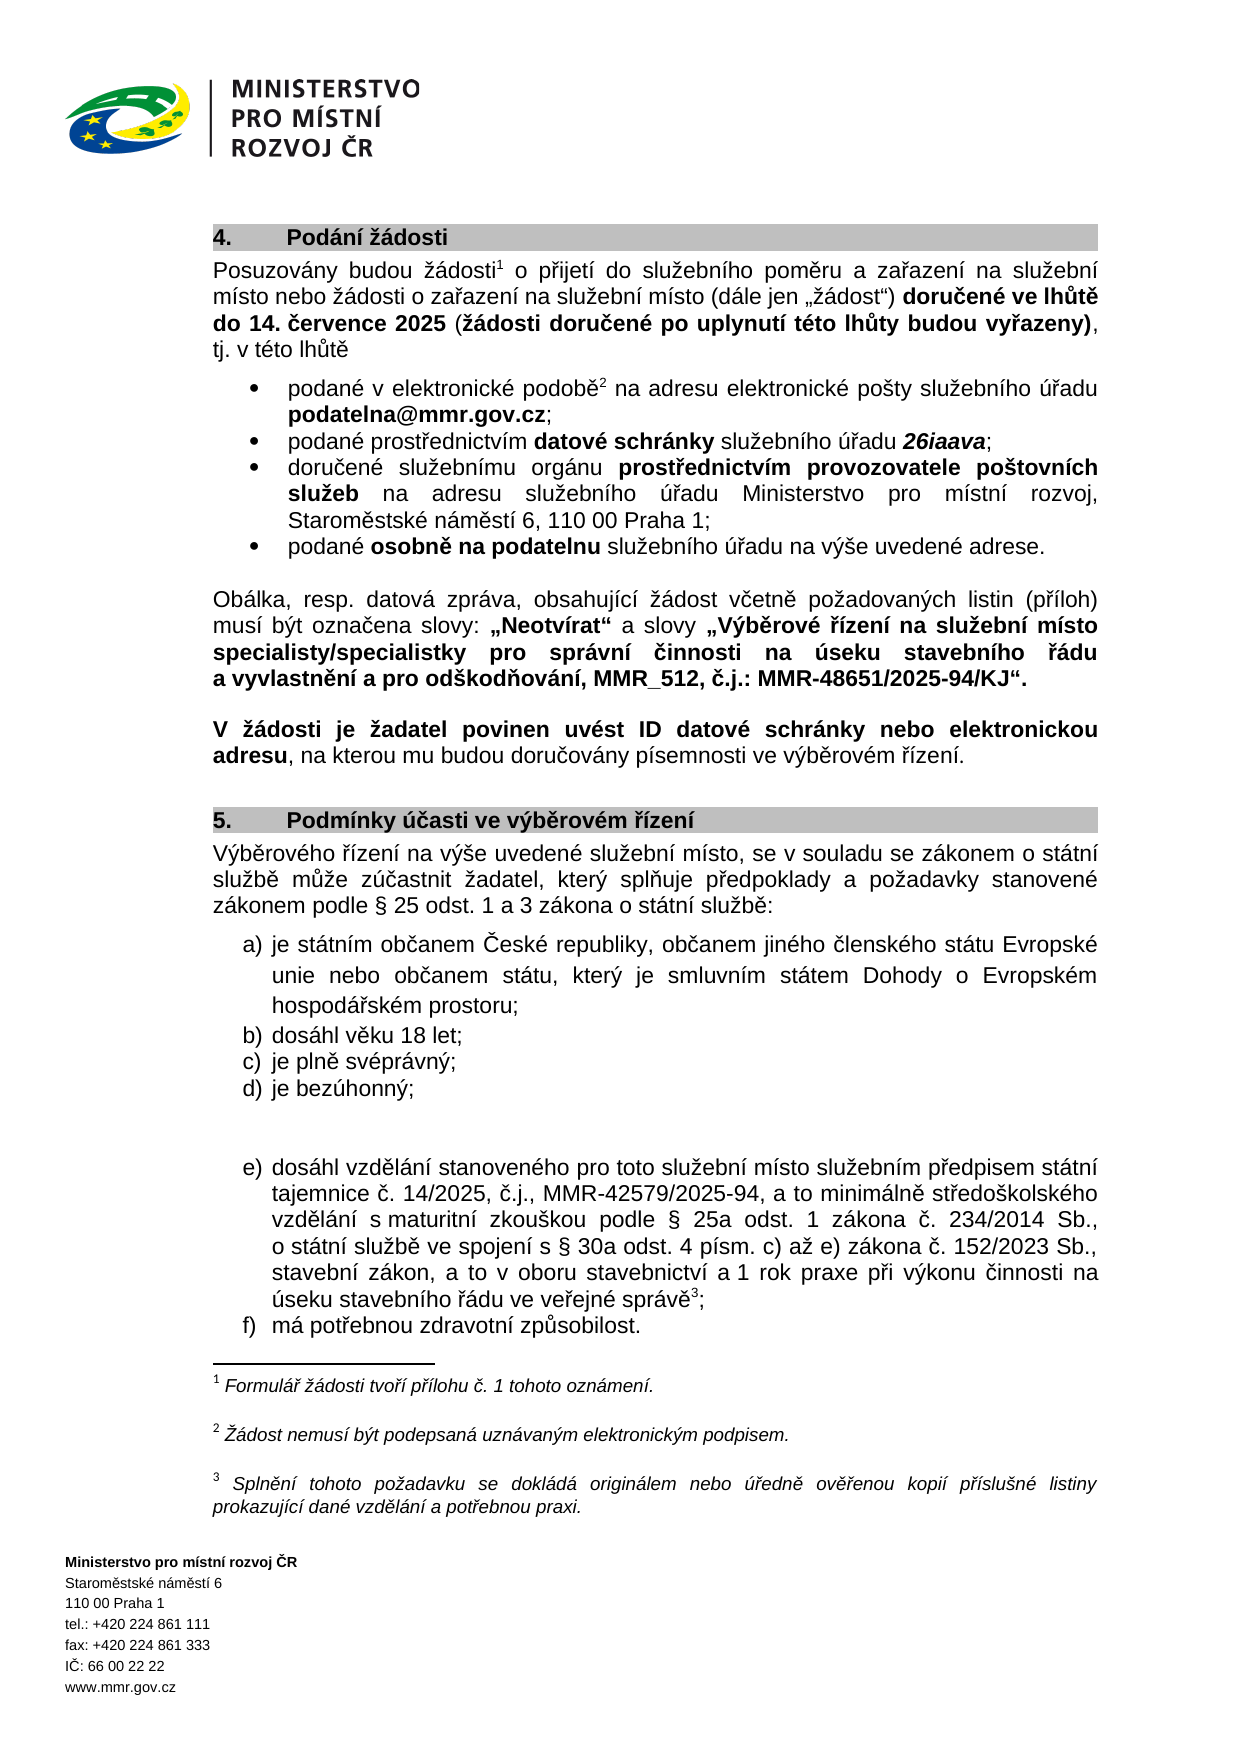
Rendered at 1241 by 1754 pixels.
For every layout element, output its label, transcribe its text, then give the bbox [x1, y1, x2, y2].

subtitle 4. Podání žádosti [213, 224, 1098, 251]
text V žádosti je žadatel povinen uvést ID datové schránky nebo elektronickou adresu, na kterou mu budou doručovány písemnosti ve výběrovém řízení. [213, 716, 1098, 770]
list doručené služebnímu orgánu prostřednictvím provozovatele poštovních služeb na adresu služebního úřadu Ministerstvo pro místní rozvoj, Staroměstské náměstí 6, 110 00 Praha 1; [250, 454, 1098, 533]
list podané prostřednictvím datové schránky služebního úřadu 26iaava; [250, 428, 1098, 454]
list dosáhl věku 18 let; [242, 1022, 1098, 1048]
text Posuzovány budou žádosti o přijetí do služebního poměru a zařazení na služební místo nebo žádosti o zařazení na služební místo (dále jen „žádost“) doručené ve lhůtě do 14. července 2025 (žádosti doručené po uplynutí této lhůty budou vyřazeny), tj. v této lhůtě [213, 257, 1098, 362]
list podané v elektronické podobě na adresu elektronické pošty služebního úřadu podatelna@mmr.gov.cz; [250, 375, 1098, 428]
picture [65, 79, 420, 157]
list je bezúhonný; [242, 1075, 1098, 1101]
text Výběrového řízení na výše uvedené služební místo, se v souladu se zákonem o státní službě může zúčastnit žadatel, který splňuje předpoklady a požadavky stanovené zákonem podle § 25 odst. 1 a 3 zákona o státní službě: [213, 840, 1098, 919]
list je státním občanem České republiky, občanem jiného členského státu Evropské unie nebo občanem státu, který je smluvním státem Dohody o Evropském hospodářském prostoru; [242, 931, 1098, 1018]
list má potřebnou zdravotní způsobilost. [242, 1312, 1098, 1338]
list podané osobně na podatelnu služebního úřadu na výše uvedené adrese. [250, 533, 1098, 559]
list je plně svéprávný; [242, 1048, 1098, 1075]
list dosáhl vzdělání stanoveného pro toto služební místo služebním předpisem státní tajemnice č. 14/2025, č.j., MMR-42579/2025-94, a to minimálně středoškolského vzdělání s maturitní zkouškou podle § 25a odst. 1 zákona č. 234/2014 Sb., o státní službě ve spojení s § 30a odst. 4 písm. c) až e) zákona č. 152/2023 Sb., stavební zákon, a to v oboru stavebnictví a 1 rok praxe při výkonu činnosti na úseku stavebního řádu ve veřejné správě; [242, 1154, 1098, 1312]
subtitle 5. Podmínky účasti ve výběrovém řízení [213, 807, 1098, 833]
text Obálka, resp. datová zpráva, obsahující žádost včetně požadovaných listin (příloh) musí být označena slovy: „Neotvírat“ a slovy „Výběrové řízení na služební místo specialisty/specialistky pro správní činnosti na úseku stavebního řádu a vyvlastnění a pro odškodňování, MMR_512, č.j.: MMR-48651/2025-94/KJ“. [213, 586, 1098, 691]
